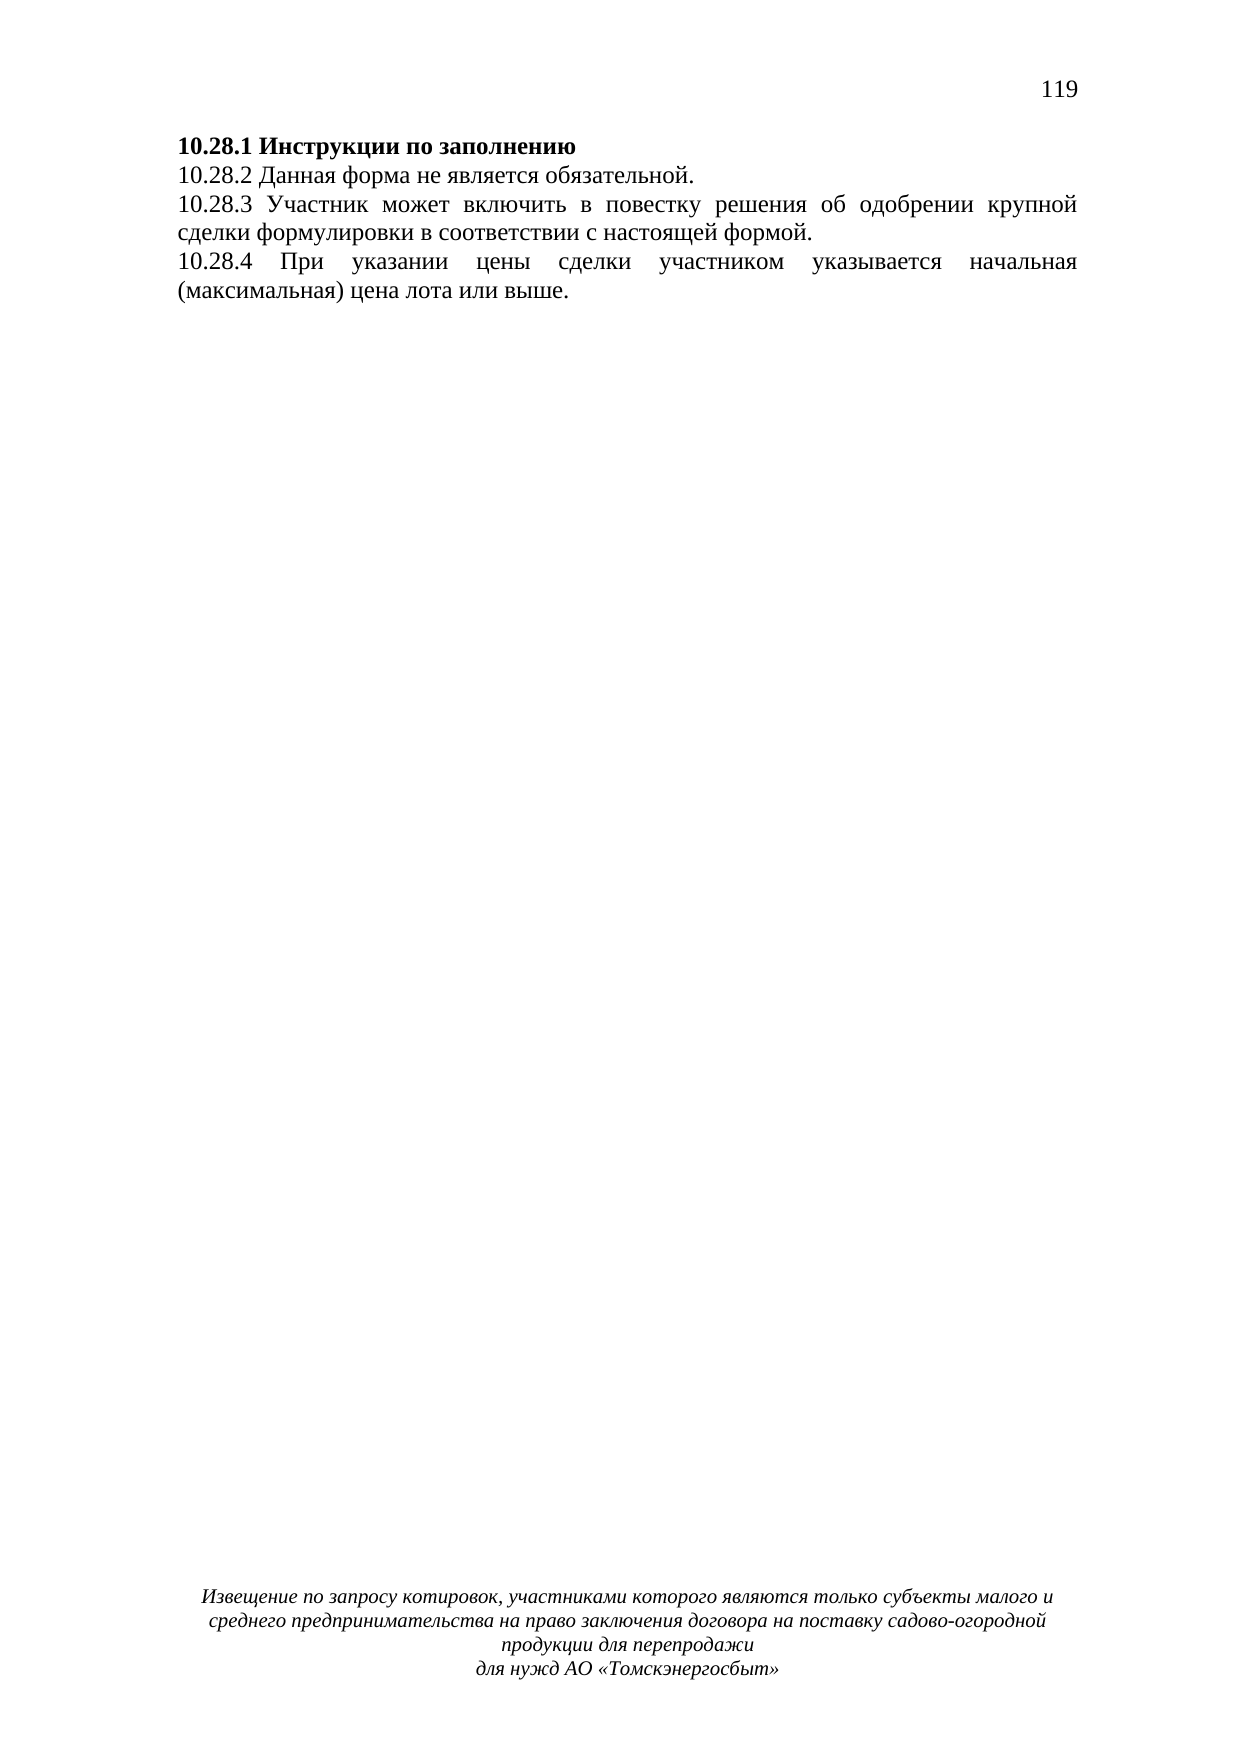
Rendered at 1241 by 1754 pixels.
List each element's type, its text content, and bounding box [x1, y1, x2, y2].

text 10.28.1 Инструкции по заполнению [177, 131, 1078, 160]
text 10.28.2 Данная форма не является обязательной. [177, 160, 1078, 189]
text 10.28.3 Участник может включить в повестку решения об одобрении крупной сделки формулировки в соответствии с настоящей формой. [177, 189, 1078, 246]
text 10.28.4 При указании цены сделки участником указывается начальная (максимальная) цена лота или выше. [177, 246, 1078, 304]
